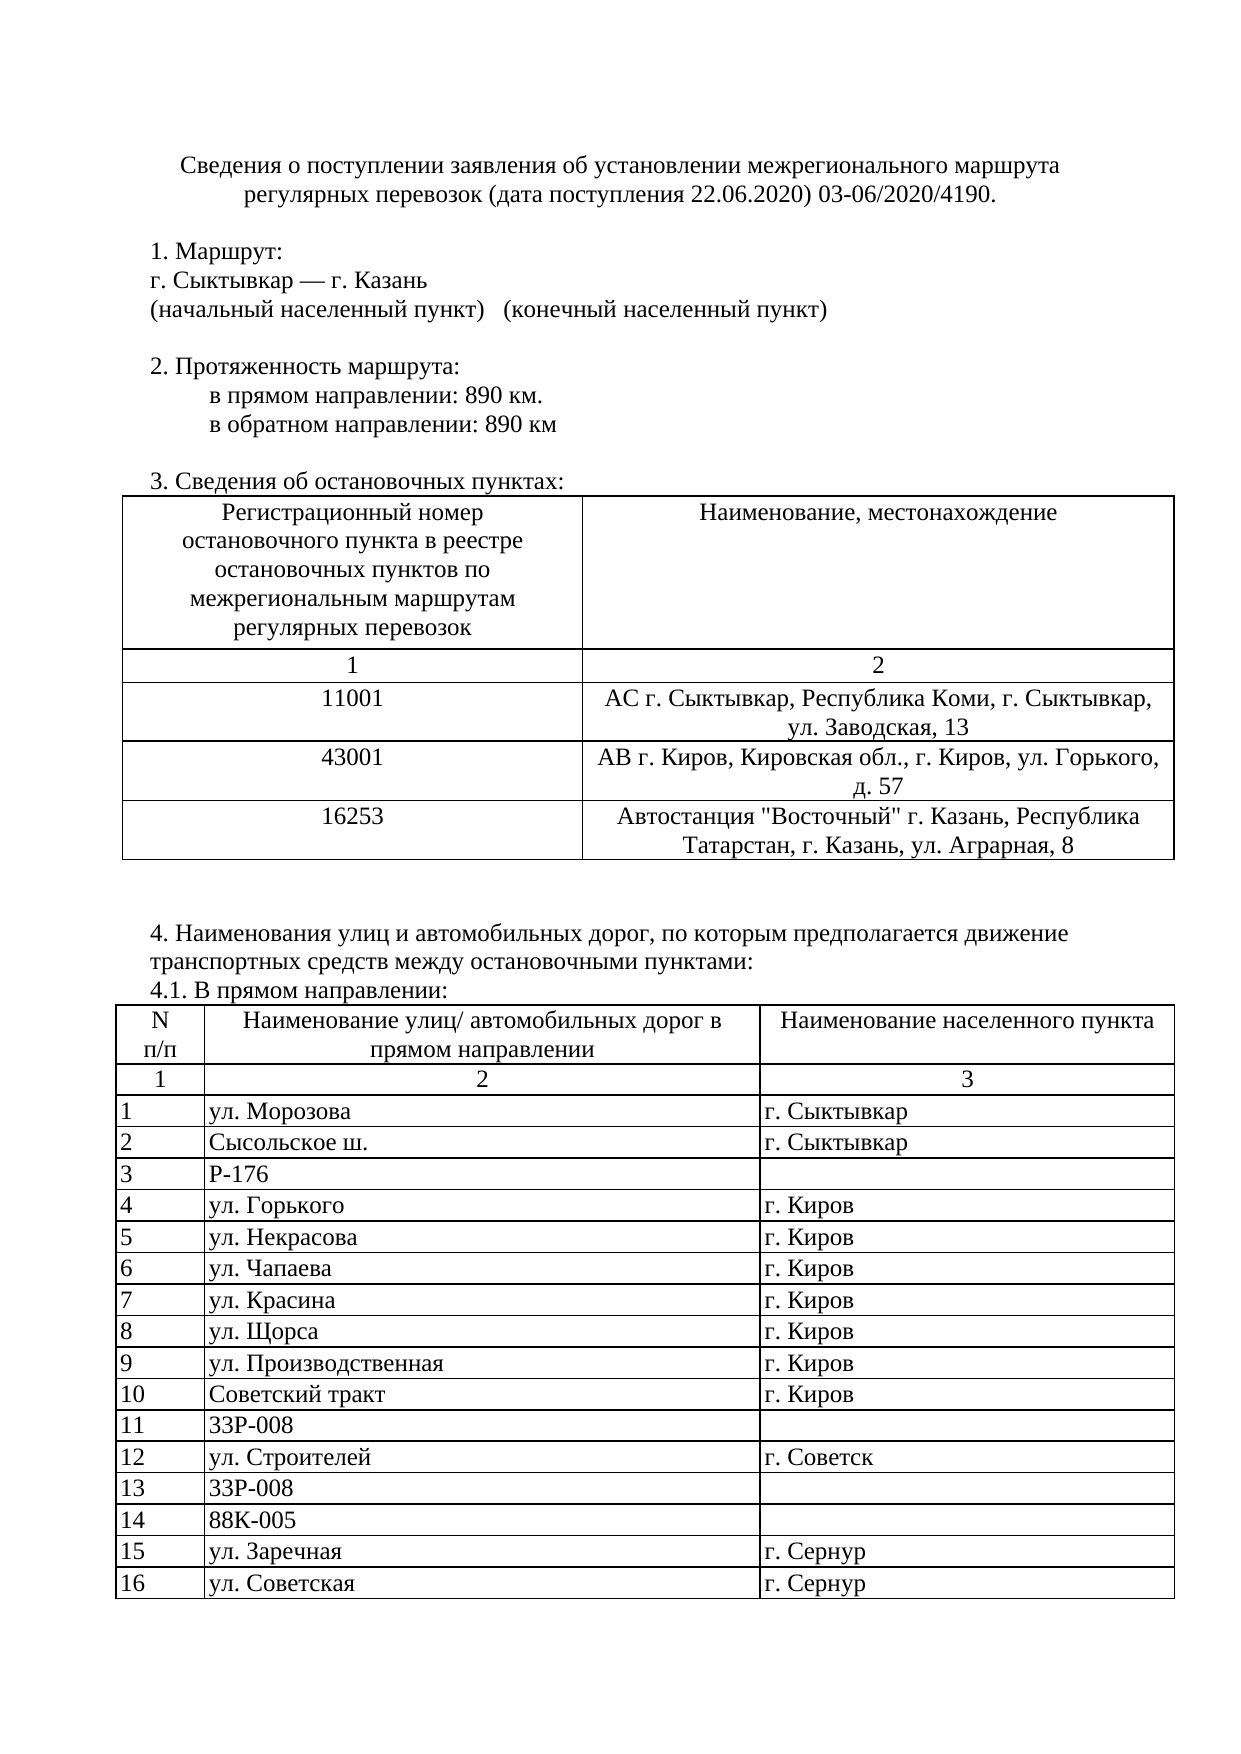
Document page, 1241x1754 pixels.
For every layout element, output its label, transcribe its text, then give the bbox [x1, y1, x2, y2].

table_cell 1 [117, 1096, 204, 1126]
table_cell 11 [117, 1411, 204, 1440]
text 4.1. В прямом направлении: [150, 975, 1090, 1004]
table_cell АВ г. Киров, Кировская обл., г. Киров, ул. Горького, д. 57 [583, 742, 1173, 799]
text 3. Сведения об остановочных пунктах: [150, 466, 1090, 495]
text (начальный населенный пункт) (конечный населенный пункт) [150, 294, 1090, 322]
table_cell 11001 [123, 683, 582, 740]
text 1. Маршрут: [150, 236, 1090, 265]
table_header Регистрационный номер остановочного пункта в реестре остановочных пунктов по межрегиональным маршрутам регулярных перевозок [123, 497, 582, 648]
table_cell 1 [123, 650, 582, 681]
table_cell ул. Производственная [205, 1348, 759, 1377]
table_cell 43001 [123, 742, 582, 799]
table_cell г. Сыктывкар [761, 1096, 1174, 1126]
table_cell 10 [117, 1379, 204, 1409]
table_cell 3 [761, 1065, 1174, 1094]
table_cell 13 [117, 1473, 204, 1503]
table_cell 16 [117, 1568, 204, 1598]
table_cell г. Сыктывкар [761, 1127, 1174, 1157]
table_cell 3 [117, 1159, 204, 1189]
table_cell 4 [117, 1190, 204, 1220]
table_cell 88К-005 [205, 1505, 759, 1535]
table_cell [761, 1411, 1174, 1440]
table_cell г. Киров [761, 1285, 1174, 1314]
table_cell г. Киров [761, 1348, 1174, 1377]
table_cell Сысольское ш. [205, 1127, 759, 1157]
text г. Сыктывкар — г. Казань [150, 265, 1090, 294]
table_cell 2 [117, 1127, 204, 1157]
table_header N п/п [117, 1006, 204, 1063]
table_cell ул. Советская [205, 1568, 759, 1598]
table_cell 15 [117, 1536, 204, 1566]
table_cell г. Киров [761, 1316, 1174, 1346]
table_cell 5 [117, 1222, 204, 1252]
table_cell ул. Строителей [205, 1442, 759, 1472]
table_cell АС г. Сыктывкар, Республика Коми, г. Сыктывкар, ул. Заводская, 13 [583, 683, 1173, 740]
table_cell г. Киров [761, 1190, 1174, 1220]
table_cell г. Киров [761, 1222, 1174, 1252]
table_cell Автостанция "Восточный" г. Казань, Республика Татарстан, г. Казань, ул. Аграрная, 8 [583, 801, 1173, 858]
table_cell 7 [117, 1285, 204, 1314]
text в обратном направлении: 890 км [150, 409, 1090, 437]
table_cell [761, 1159, 1174, 1189]
table_cell 8 [117, 1316, 204, 1346]
table_cell Р-176 [205, 1159, 759, 1189]
table_cell г. Сернур [761, 1536, 1174, 1566]
table_cell 14 [117, 1505, 204, 1535]
table_cell г. Советск [761, 1442, 1174, 1472]
table_cell 6 [117, 1253, 204, 1283]
text 2. Протяженность маршрута: [150, 351, 1090, 380]
table_cell 16253 [123, 801, 582, 858]
text Сведения о поступлении заявления об установлении межрегионального маршрута регулярных перевозок (дата поступления 22.06.2020) 03-06/2020/4190. [150, 150, 1090, 207]
table_cell [761, 1505, 1174, 1535]
text 4. Наименования улиц и автомобильных дорог, по которым предполагается движение транспортных средств между остановочными пунктами: [150, 918, 1090, 975]
table_cell ул. Заречная [205, 1536, 759, 1566]
table_cell Советский тракт [205, 1379, 759, 1409]
table_cell ул. Некрасова [205, 1222, 759, 1252]
table_cell ул. Красина [205, 1285, 759, 1314]
table_cell 33Р-008 [205, 1473, 759, 1503]
table_cell ул. Морозова [205, 1096, 759, 1126]
table_cell ул. Чапаева [205, 1253, 759, 1283]
table_cell 9 [117, 1348, 204, 1377]
table_header Наименование населенного пункта [761, 1006, 1174, 1063]
table_cell г. Киров [761, 1253, 1174, 1283]
table_cell 2 [583, 650, 1173, 681]
table_header Наименование улиц/ автомобильных дорог в прямом направлении [205, 1006, 759, 1063]
table_cell ул. Щорса [205, 1316, 759, 1346]
table_cell 33Р-008 [205, 1411, 759, 1440]
table_cell [761, 1473, 1174, 1503]
table_cell 2 [205, 1065, 759, 1094]
text в прямом направлении: 890 км. [150, 380, 1090, 409]
table_cell г. Киров [761, 1379, 1174, 1409]
table_header Наименование, местонахождение [583, 497, 1173, 648]
table_cell ул. Горького [205, 1190, 759, 1220]
table_cell 1 [117, 1065, 204, 1094]
table_cell 12 [117, 1442, 204, 1472]
table_cell г. Сернур [761, 1568, 1174, 1598]
